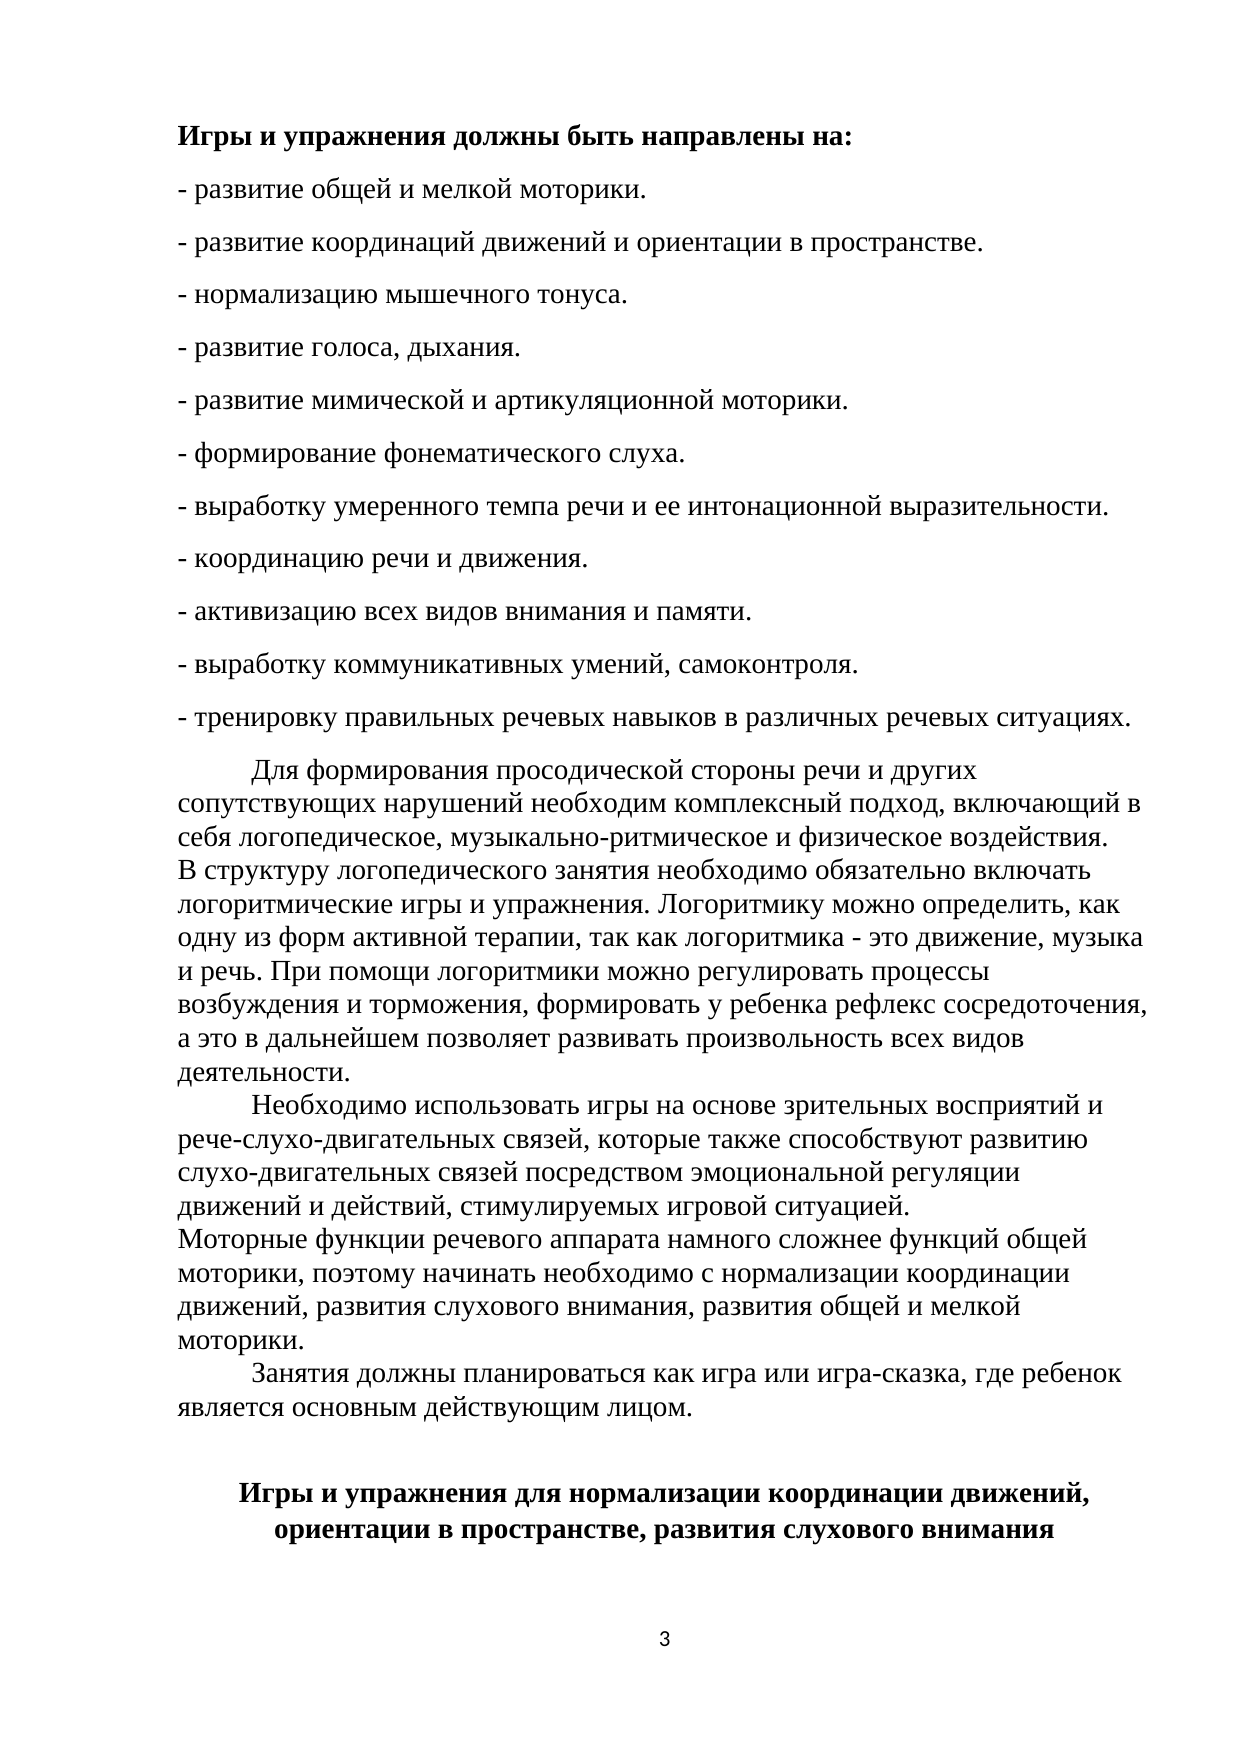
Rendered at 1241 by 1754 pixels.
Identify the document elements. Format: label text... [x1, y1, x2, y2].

text Для формирования просодической стороны речи и других сопутствующих нарушений необходим комплексный подход, включающий в себя логопедическое, музыкально-ритмическое и физическое воздействия. [177, 752, 1152, 852]
text Моторные функции речевого аппарата намного сложнее функций общей моторики, поэтому начинать необходимо с нормализации координации движений, развития слухового внимания, развития общей и мелкой моторики. [177, 1221, 1152, 1356]
text Необходимо использовать игры на основе зрительных восприятий и рече-слухо-двигательных связей, которые также способствуют развитию слухо-двигательных связей посредством эмоциональной регуляции движений и действий, стимулируемых игровой ситуацией. [177, 1087, 1152, 1221]
text Занятия должны планироваться как игра или игра-сказка, где ребенок является основным действующим лицом. [177, 1356, 1152, 1423]
text В структуру логопедического занятия необходимо обязательно включать логоритмические игры и упражнения. Логоритмику можно определить, как одну из форм активной терапии, так как логоритмика - это движение, музыка и речь. При помощи логоритмики можно регулировать процессы возбуждения и торможения, формировать у ребенка рефлекс сосредоточения, а это в дальнейшем позволяет развивать произвольность всех видов деятельности. [177, 852, 1152, 1087]
text - выработку коммуникативных умений, самоконтроля. [177, 646, 1152, 680]
text - формирование фонематического слуха. [177, 435, 1152, 468]
text Игры и упражнения должны быть направлены на: [177, 118, 1152, 152]
text - развитие общей и мелкой моторики. [177, 171, 1152, 204]
text - развитие голоса, дыхания. [177, 329, 1152, 363]
text - тренировку правильных речевых навыков в различных речевых ситуациях. [177, 699, 1152, 733]
text - активизацию всех видов внимания и памяти. [177, 593, 1152, 627]
text - развитие мимической и артикуляционной моторики. [177, 382, 1152, 416]
text - нормализацию мышечного тонуса. [177, 277, 1152, 310]
text - выработку умеренного темпа речи и ее интонационной выразительности. [177, 488, 1152, 521]
text - координацию речи и движения. [177, 541, 1152, 574]
text Игры и упражнения для нормализации координации движений, ориентации в пространстве, развития слухового внимания [177, 1476, 1152, 1545]
text - развитие координаций движений и ориентации в пространстве. [177, 224, 1152, 257]
